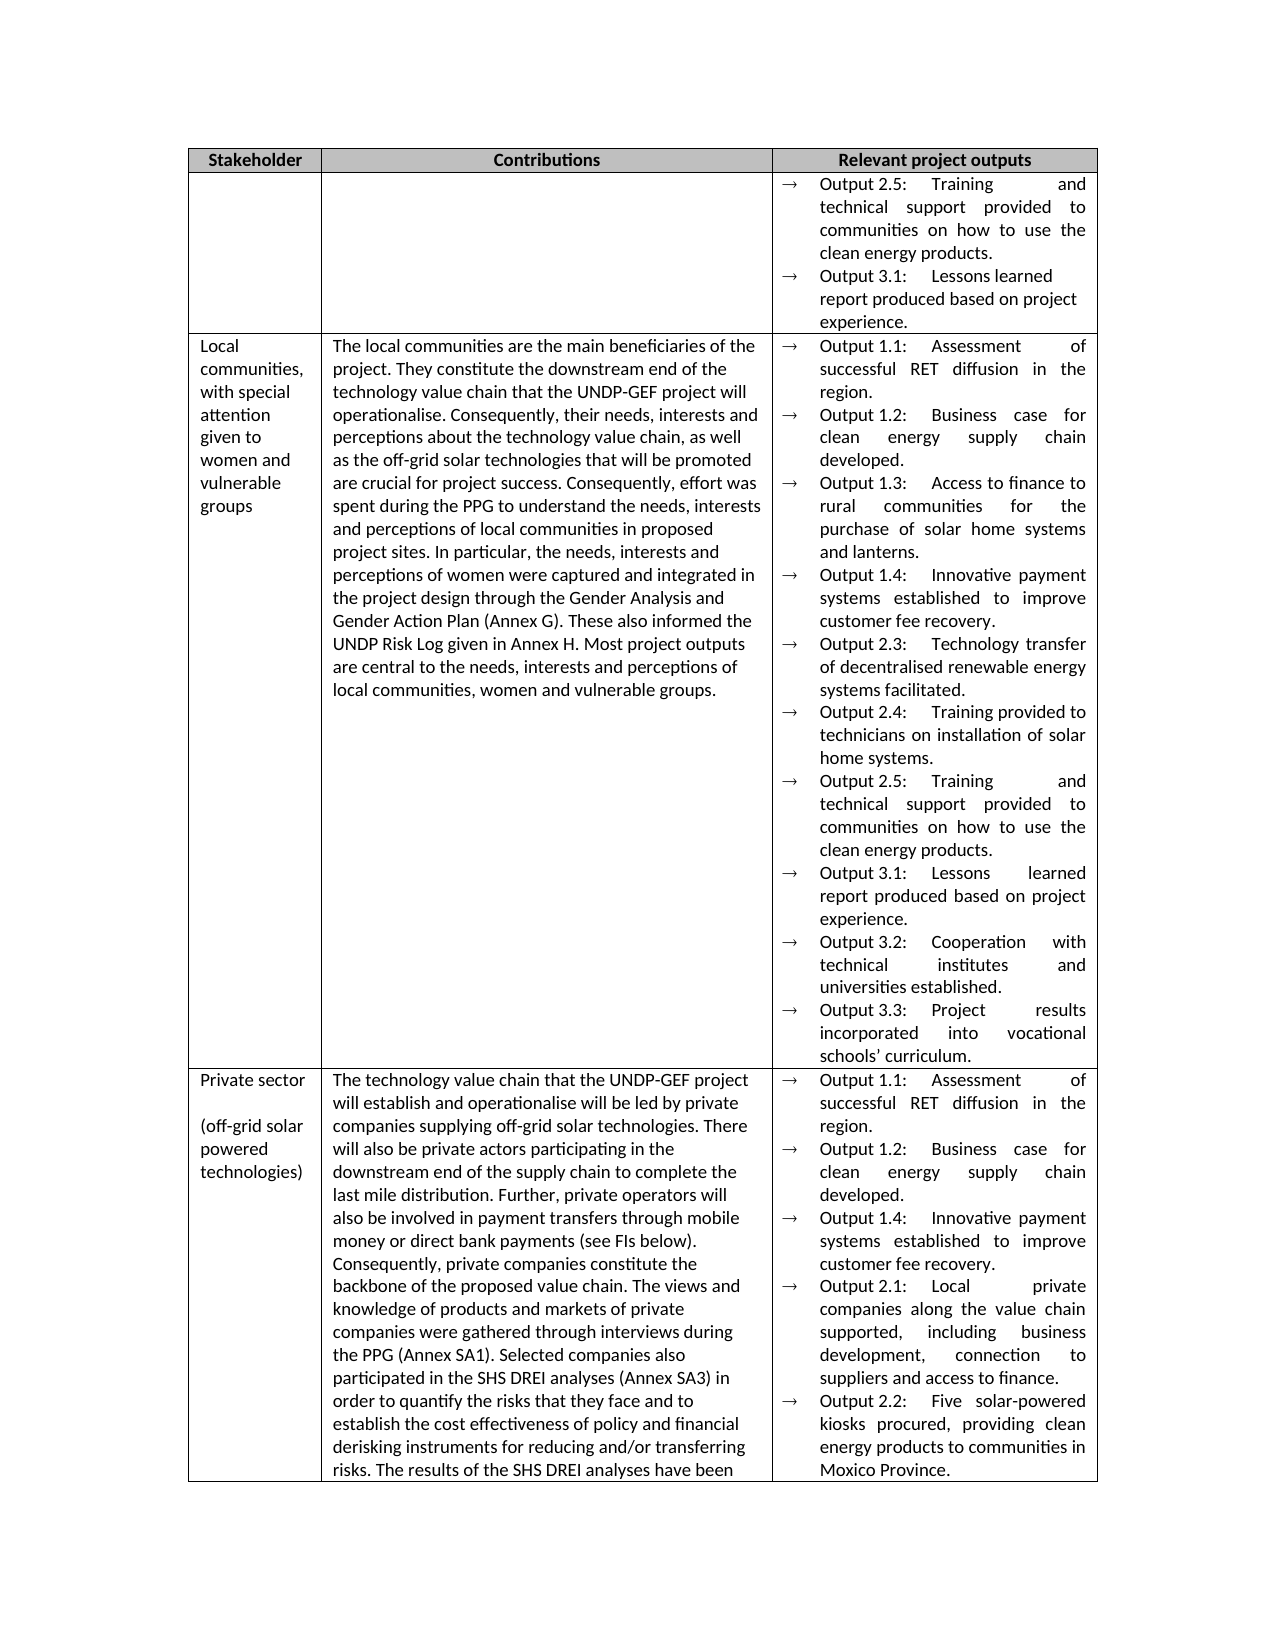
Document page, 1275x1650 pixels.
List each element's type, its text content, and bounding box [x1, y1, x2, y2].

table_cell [189, 1069, 321, 1481]
table_header Contributions [322, 149, 772, 172]
table_cell The local communities are the main beneficiaries of the project. They constitute the downstream end of the technology value chain that the UNDP-GEF project will operationalise. Consequently, their needs, interests and perceptions about the technology value chain, as well as the off-grid solar technologies that will be promoted are crucial for project success. Consequently, effort was spent during the PPG to understand the needs, interests and perceptions of local communities in proposed project sites. In particular, the needs, interests and perceptions of women were captured and integrated in the project design through the Gender Analysis and Gender Action Plan (Annex G). These also informed the UNDP Risk Log given in Annex H. Most project outputs are central to the needs, interests and perceptions of local communities, women and vulnerable groups. [322, 334, 772, 1067]
table_cell Local communities, with special attention given to women and vulnerable groups [189, 334, 321, 1067]
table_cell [773, 1069, 1097, 1481]
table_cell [189, 173, 321, 333]
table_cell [773, 173, 1097, 333]
table_cell Output 1.1: Assessment of successful RET diffusion in the region. Output 1.2: Business case for clean energy supply chain developed. Output 1.3: Access to finance to rural communities for the purchase of solar home systems and lanterns. Output 1.4: Innovative payment systems established to improve customer fee recovery. Output 2.3: Technology transfer of decentralised renewable energy systems facilitated. Output 2.4: Training provided to technicians on installation of solar home systems. Output 2.5: Training and technical support provided to communities on how to use the clean energy products. Output 3.1: Lessons learned report produced based on project experience. Output 3.2: Cooperation with technical institutes and universities established. Output 3.3: Project results incorporated into vocational schools’ curriculum. [773, 334, 1097, 1067]
table_header Relevant project outputs [773, 149, 1097, 172]
table_header Stakeholder [189, 149, 321, 172]
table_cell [322, 173, 772, 333]
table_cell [322, 1069, 772, 1481]
